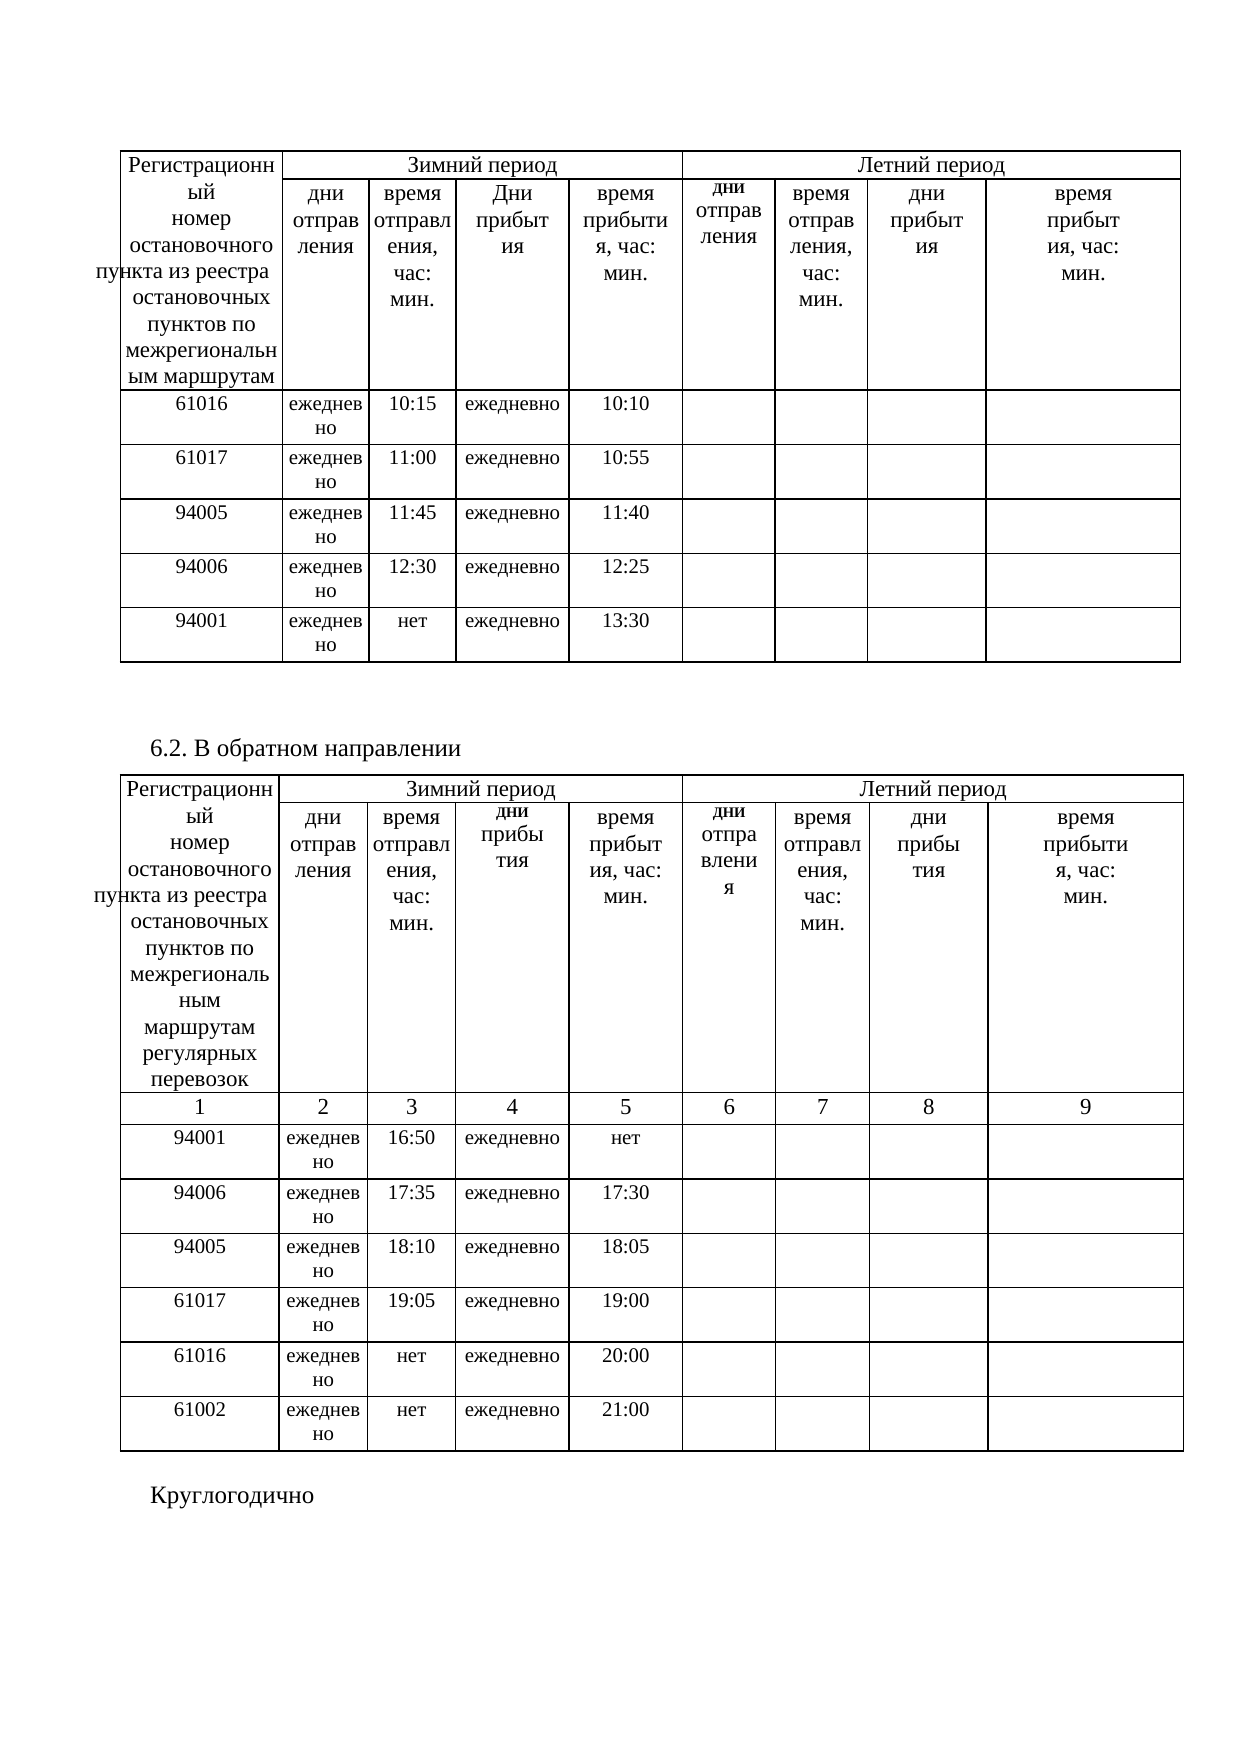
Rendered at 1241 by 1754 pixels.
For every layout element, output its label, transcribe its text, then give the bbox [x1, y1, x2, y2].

table_header Зимний период [283, 152, 682, 178]
table_cell 94001 [121, 1125, 278, 1178]
table_cell 11:40 [570, 500, 682, 552]
table_cell ДНИ прибы тия [456, 803, 568, 1092]
table_cell [683, 1397, 775, 1450]
table_cell 61017 [121, 445, 282, 498]
table_cell [989, 1288, 1183, 1341]
table_cell [683, 1125, 775, 1178]
table_cell [776, 500, 867, 552]
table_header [121, 152, 282, 389]
table_cell нет [368, 1343, 455, 1396]
table_cell [683, 1288, 775, 1341]
table_cell [683, 500, 774, 552]
table_cell ежедневно [283, 445, 368, 498]
table_cell 18:10 [368, 1234, 455, 1287]
table_header Регистрационный номер остановочного пункта из реестра остановочных пунктов по межрегиональным маршрутам регулярных перевозок [121, 776, 278, 1092]
table_cell 94006 [121, 554, 282, 607]
table_cell [868, 554, 985, 607]
table_cell [776, 554, 867, 607]
table_cell [989, 1125, 1183, 1178]
table_cell нет [368, 1397, 455, 1450]
table_cell [776, 1288, 869, 1341]
table_cell время отправл ения, час: мин. [368, 803, 455, 1092]
table_cell [870, 1397, 987, 1450]
table_cell ежедневно [283, 391, 368, 444]
table_cell 18:05 [570, 1234, 682, 1287]
table_cell 1 [121, 1093, 278, 1124]
table_cell 21:00 [570, 1397, 682, 1450]
table_cell [870, 1180, 987, 1232]
table_cell ежедневно [457, 608, 568, 661]
table_cell [868, 445, 985, 498]
table_cell [987, 608, 1180, 661]
table_cell ежедневно [456, 1397, 568, 1450]
table_cell [989, 1234, 1183, 1287]
table_cell [776, 1234, 869, 1287]
table_header Зимний период [280, 776, 682, 802]
table_cell 10:55 [570, 445, 682, 498]
table_cell 3 [368, 1093, 455, 1124]
table_cell [776, 391, 867, 444]
table_cell 13:30 [570, 608, 682, 661]
table_cell [989, 1180, 1183, 1232]
table_cell ежедневно [280, 1234, 367, 1287]
table_cell 16:50 [368, 1125, 455, 1178]
table_cell [987, 554, 1180, 607]
table_cell 5 [570, 1093, 682, 1124]
table_cell ежедневно [457, 391, 568, 444]
table_cell 94001 [121, 608, 282, 661]
table_cell [987, 391, 1180, 444]
table_cell время прибыт ия, час: мин. [570, 803, 682, 1092]
table_cell 7 [776, 1093, 869, 1124]
table_cell ежедневно [280, 1125, 367, 1178]
table_cell [776, 1397, 869, 1450]
table_cell 61016 [121, 391, 282, 444]
table_cell [683, 445, 774, 498]
table_cell Дни прибыт ия [457, 180, 568, 389]
table_cell 61002 [121, 1397, 278, 1450]
table_cell время отправ ления, час: мин. [776, 180, 867, 389]
table_cell дни отправ ления [283, 180, 368, 389]
table_cell 19:00 [570, 1288, 682, 1341]
table_cell [868, 391, 985, 444]
table_cell 10:10 [570, 391, 682, 444]
table_cell 20:00 [570, 1343, 682, 1396]
table_cell 11:45 [370, 500, 455, 552]
table_cell [683, 1180, 775, 1232]
table_header Летний период [683, 152, 1180, 178]
table_cell ежедневно [457, 445, 568, 498]
table_cell ежедневно [283, 554, 368, 607]
table_cell 10:15 [370, 391, 455, 444]
table_cell время отправл ения, час: мин. [370, 180, 455, 389]
table_cell ежедневно [456, 1288, 568, 1341]
table_cell [683, 391, 774, 444]
table_cell ДНИ отправ ления [683, 180, 774, 389]
table_cell [870, 1234, 987, 1287]
table_cell [868, 608, 985, 661]
table_cell [989, 1343, 1183, 1396]
table_cell 94005 [121, 500, 282, 552]
table_cell [683, 1343, 775, 1396]
table_cell [989, 1397, 1183, 1450]
table_cell 94005 [121, 1234, 278, 1287]
text 6.2. В обратном направлении [150, 733, 1090, 761]
table_cell время отправл ения, час: мин. [776, 803, 869, 1092]
table_cell [776, 1343, 869, 1396]
table_cell 8 [870, 1093, 987, 1124]
table_cell [683, 1234, 775, 1287]
table_cell 6 [683, 1093, 775, 1124]
table_cell 61017 [121, 1288, 278, 1341]
table_cell 9 [989, 1093, 1183, 1124]
table_cell [776, 445, 867, 498]
table_cell 11:00 [370, 445, 455, 498]
table_cell ежедневно [283, 500, 368, 552]
table_cell [870, 1288, 987, 1341]
table_cell 17:35 [368, 1180, 455, 1232]
table_cell [683, 554, 774, 607]
table_cell ежедневно [280, 1288, 367, 1341]
table_cell 12:25 [570, 554, 682, 607]
table_cell [776, 608, 867, 661]
text Круглогодично [150, 1480, 1090, 1509]
table_cell дни прибыт ия [868, 180, 985, 389]
table_cell ежедневно [456, 1125, 568, 1178]
table_cell 61016 [121, 1343, 278, 1396]
table_cell ежедневно [283, 608, 368, 661]
table_cell [987, 500, 1180, 552]
table_cell время прибыти я, час: мин. [989, 803, 1183, 1092]
table_cell 4 [456, 1093, 568, 1124]
table_cell ежедневно [280, 1343, 367, 1396]
table_cell ежедневно [456, 1234, 568, 1287]
table_cell [870, 1343, 987, 1396]
table_cell 2 [280, 1093, 367, 1124]
table_cell дни отправ ления [280, 803, 367, 1092]
table_cell ежедневно [457, 500, 568, 552]
table_cell дни прибы тия [870, 803, 987, 1092]
table_cell ежедневно [280, 1180, 367, 1232]
table_cell 19:05 [368, 1288, 455, 1341]
table_cell [683, 608, 774, 661]
table_cell [870, 1125, 987, 1178]
table_cell ежедневно [280, 1397, 367, 1450]
table_cell ДНИ отпра влени я [683, 803, 775, 1092]
table_cell [776, 1125, 869, 1178]
table_cell 94006 [121, 1180, 278, 1232]
table_cell [987, 445, 1180, 498]
table_cell время прибыт ия, час: мин. [987, 180, 1180, 389]
table_cell 12:30 [370, 554, 455, 607]
table_cell ежедневно [456, 1180, 568, 1232]
table_header Летний период [683, 776, 1183, 802]
table_cell [776, 1180, 869, 1232]
table_cell время прибыти я, час: мин. [570, 180, 682, 389]
table_cell ежедневно [456, 1343, 568, 1396]
table_cell нет [370, 608, 455, 661]
table_cell нет [570, 1125, 682, 1178]
table_cell [868, 500, 985, 552]
table_cell ежедневно [457, 554, 568, 607]
table_cell 17:30 [570, 1180, 682, 1232]
